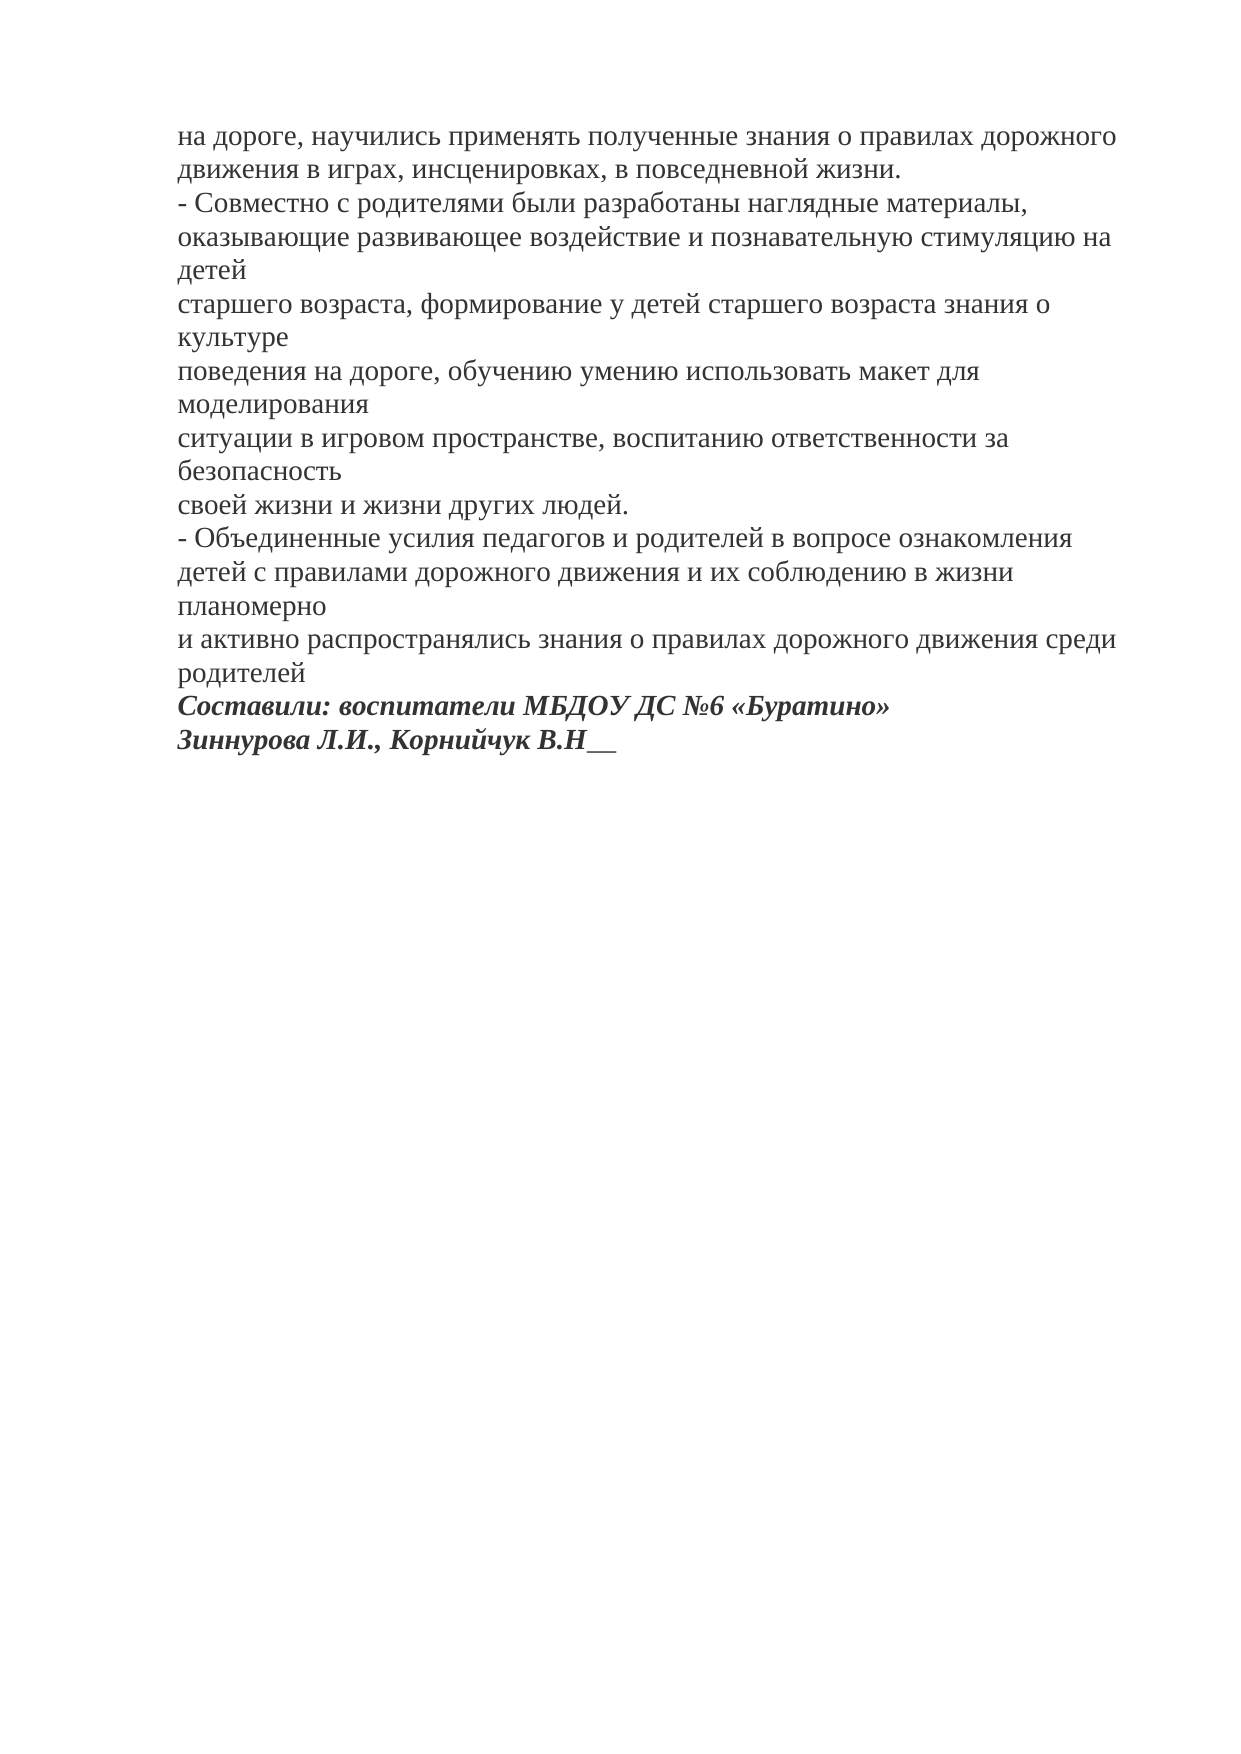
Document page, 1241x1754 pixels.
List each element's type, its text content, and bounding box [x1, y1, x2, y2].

text на дороге, научились применять полученные знания о правилах дорожного [177, 118, 1152, 152]
text - Совместно с родителями были разработаны наглядные материалы, [177, 185, 1152, 219]
text движения в играх, инсценировках, в повседневной жизни. [177, 152, 1152, 185]
text поведения на дороге, обучению умению использовать макет для моделирования [177, 353, 1152, 420]
text оказывающие развивающее воздействие и познавательную стимуляцию на детей [177, 219, 1152, 286]
text - Объединенные усилия педагогов и родителей в вопросе ознакомления [177, 521, 1152, 554]
text ситуации в игровом пространстве, воспитанию ответственности за безопасность [177, 420, 1152, 487]
text Зиннурова Л.И., Корнийчук В.Н__ [177, 722, 1152, 755]
text родителей [177, 655, 1152, 688]
text Составили: воспитатели МБДОУ ДС №6 «Буратино» [177, 688, 1152, 722]
text старшего возраста, формирование у детей старшего возраста знания о культуре [177, 286, 1152, 353]
text и активно распространялись знания о правилах дорожного движения среди [177, 621, 1152, 655]
text своей жизни и жизни других людей. [177, 487, 1152, 521]
text детей с правилами дорожного движения и их соблюдению в жизни планомерно [177, 554, 1152, 621]
